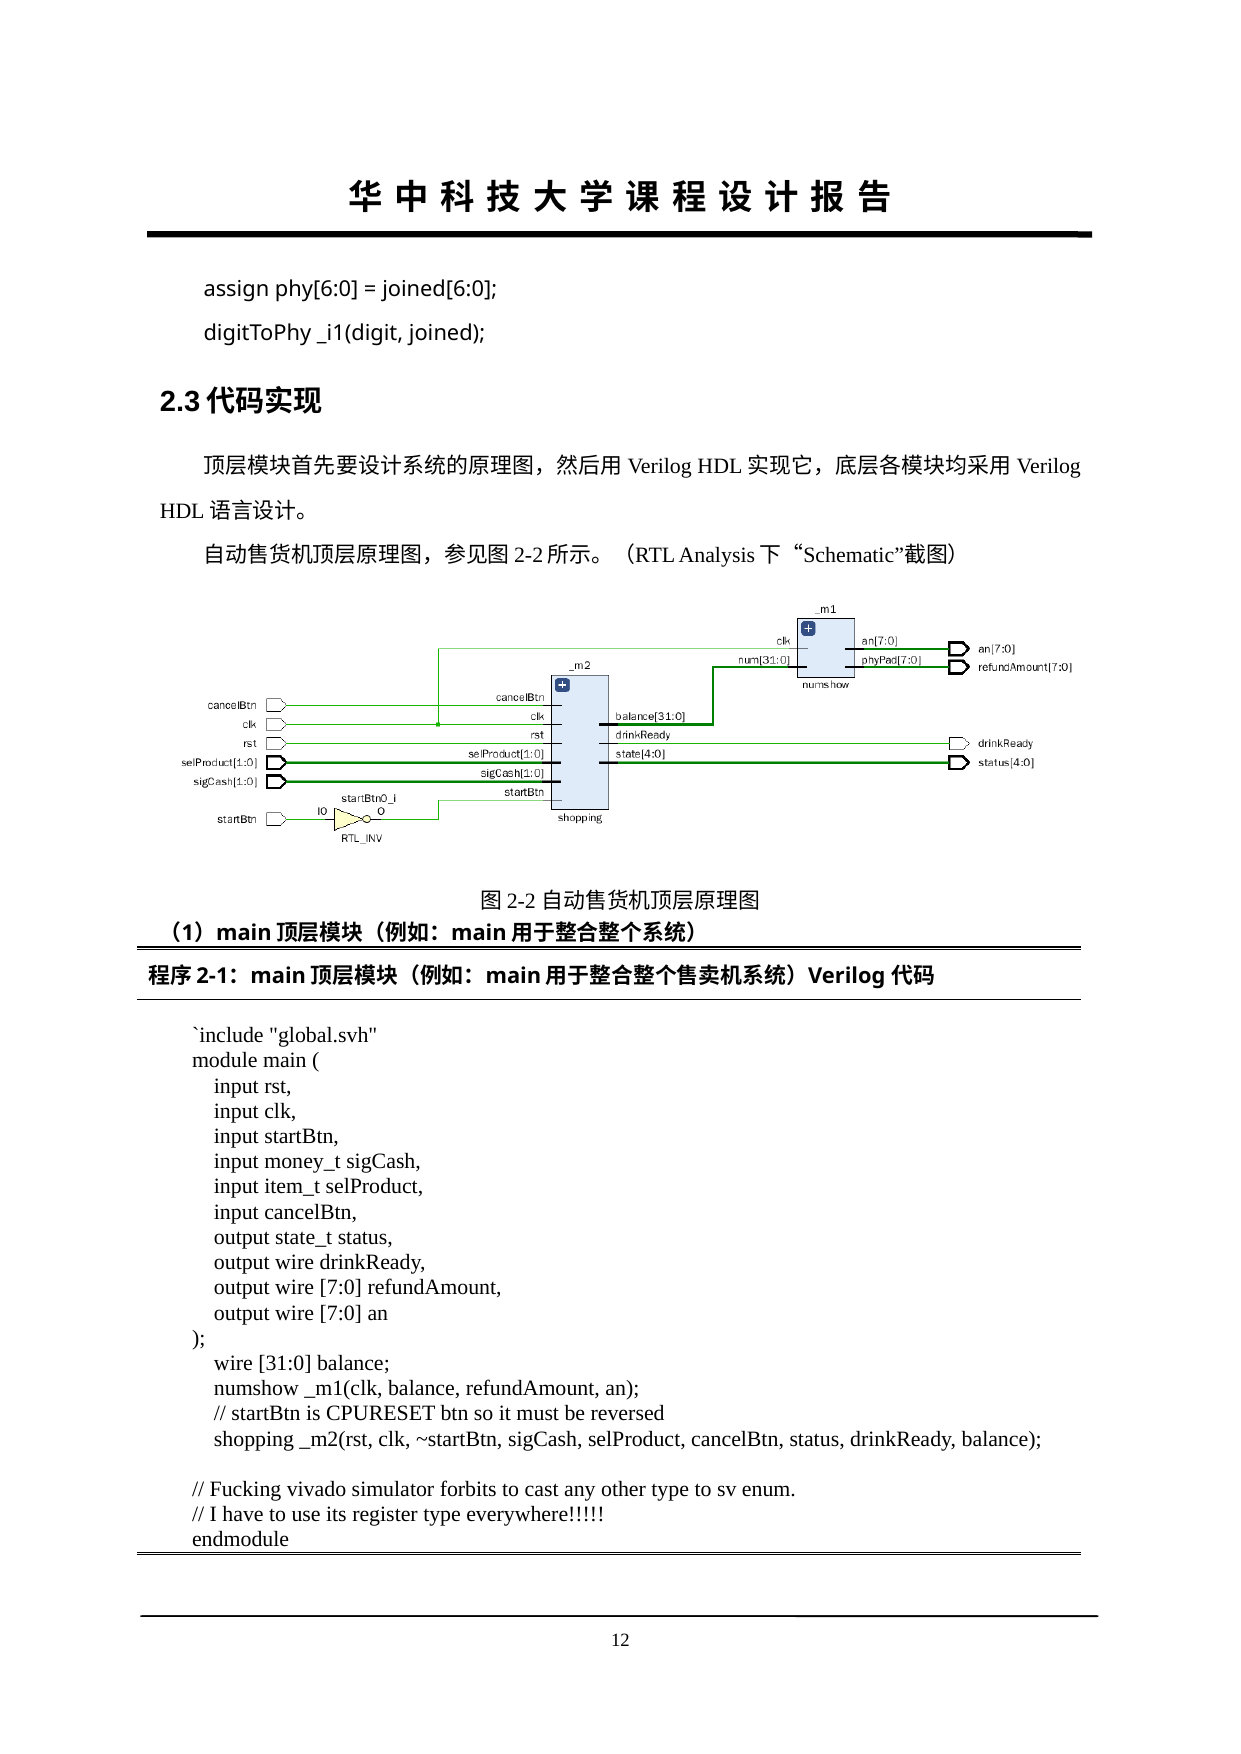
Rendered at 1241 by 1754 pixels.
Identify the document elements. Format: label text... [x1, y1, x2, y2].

text （1）main顶层模块（例如：main用于整合整个系统） [159, 915, 1081, 946]
table_cell `include "global.svh" module main ( input rst, input clk, input startBtn, input money_t sigCash, input item_t selProduct, input cancelBtn, output state_t status, output wire drinkReady, output wire [7:0] refundAmount, output wire [7:0] an ); wire [31:0] balance; numshow _m1(clk, balance, refundAmount, an); // startBtn is CPURESET btn so it must be reversed shopping _m2(rst, clk, ~startBtn, sigCash, selProduct, cancelBtn, status, drinkReady, balance); // Fucking vivado simulator forbits to cast any other type to sv enum. // I have to use its register type everywhere!!!!! endmodule [137, 1000, 1081, 1552]
text 图2-2 自动售货机顶层原理图 [159, 883, 1081, 915]
picture [159, 574, 1081, 863]
text assign phy[6:0] = joined[6:0]; [159, 266, 1081, 310]
text 自动售货机顶层原理图，参见图2-2所示。（RTL Analysis下“Schematic”截图） [159, 531, 1081, 574]
table_header 程序2-1：main顶层模块（例如：main用于整合整个售卖机系统）Verilog 代码 [137, 950, 1081, 999]
text digitToPhy _i1(digit, joined); [159, 310, 1081, 354]
text 顶层模块首先要设计系统的原理图，然后用Verilog HDL实现它，底层各模块均采用Verilog HDL语言设计。 [159, 442, 1081, 531]
subtitle 2.3代码实现 [159, 376, 1081, 420]
